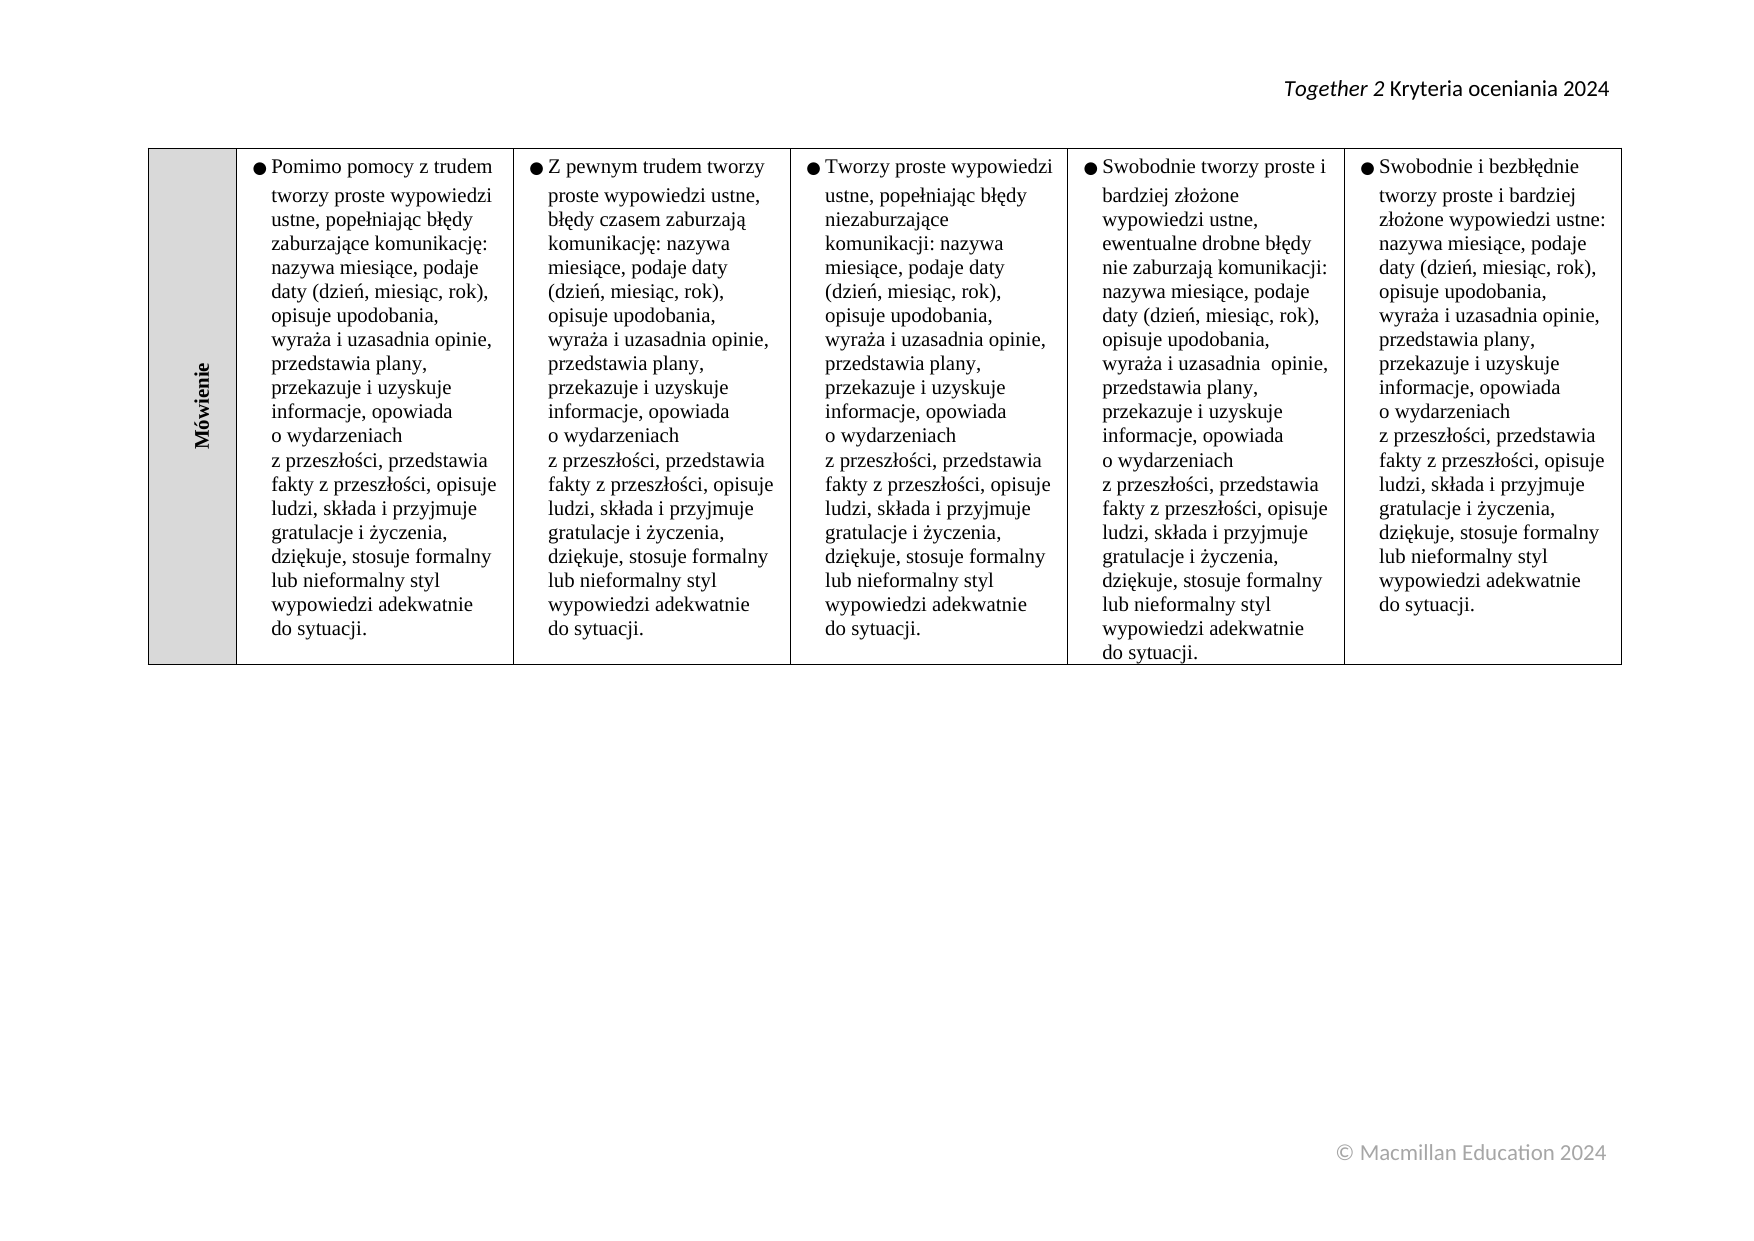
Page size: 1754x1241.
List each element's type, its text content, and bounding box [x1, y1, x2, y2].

table_cell Swobodnie i bezbłędnie tworzy proste i bardziej złożone wypowiedzi ustne: nazywa miesiące, podaje daty (dzień, miesiąc, rok), opisuje upodobania, wyraża i uzasadnia opinie, przedstawia plany, przekazuje i uzyskuje informacje, opowiada o wydarzeniach z przeszłości, przedstawia fakty z przeszłości, opisuje ludzi, składa i przyjmuje gratulacje i życzenia, dziękuje, stosuje formalny lub nieformalny styl wypowiedzi adekwatnie do sytuacji. [1345, 149, 1621, 664]
table_cell Pomimo pomocy z trudem tworzy proste wypowiedzi ustne, popełniając błędy zaburzające komunikację: nazywa miesiące, podaje daty (dzień, miesiąc, rok), opisuje upodobania, wyraża i uzasadnia opinie, przedstawia plany, przekazuje i uzyskuje informacje, opowiada o wydarzeniach z przeszłości, przedstawia fakty z przeszłości, opisuje ludzi, składa i przyjmuje gratulacje i życzenia, dziękuje, stosuje formalny lub nieformalny styl wypowiedzi adekwatnie do sytuacji. [237, 149, 513, 664]
table_cell Z pewnym trudem tworzy proste wypowiedzi ustne, błędy czasem zaburzają komunikację: nazywa miesiące, podaje daty (dzień, miesiąc, rok), opisuje upodobania, wyraża i uzasadnia opinie, przedstawia plany, przekazuje i uzyskuje informacje, opowiada o wydarzeniach z przeszłości, przedstawia fakty z przeszłości, opisuje ludzi, składa i przyjmuje gratulacje i życzenia, dziękuje, stosuje formalny lub nieformalny styl wypowiedzi adekwatnie do sytuacji. [514, 149, 790, 664]
table_cell Swobodnie tworzy proste i bardziej złożone wypowiedzi ustne, ewentualne drobne błędy nie zaburzają komunikacji: nazywa miesiące, podaje daty (dzień, miesiąc, rok), opisuje upodobania, wyraża i uzasadnia opinie, przedstawia plany, przekazuje i uzyskuje informacje, opowiada o wydarzeniach z przeszłości, przedstawia fakty z przeszłości, opisuje ludzi, składa i przyjmuje gratulacje i życzenia, dziękuje, stosuje formalny lub nieformalny styl wypowiedzi adekwatnie do sytuacji. [1068, 149, 1344, 664]
table_cell Mówienie [149, 149, 236, 664]
table_cell Tworzy proste wypowiedzi ustne, popełniając błędy niezaburzające komunikacji: nazywa miesiące, podaje daty (dzień, miesiąc, rok), opisuje upodobania, wyraża i uzasadnia opinie, przedstawia plany, przekazuje i uzyskuje informacje, opowiada o wydarzeniach z przeszłości, przedstawia fakty z przeszłości, opisuje ludzi, składa i przyjmuje gratulacje i życzenia, dziękuje, stosuje formalny lub nieformalny styl wypowiedzi adekwatnie do sytuacji. [791, 149, 1067, 664]
